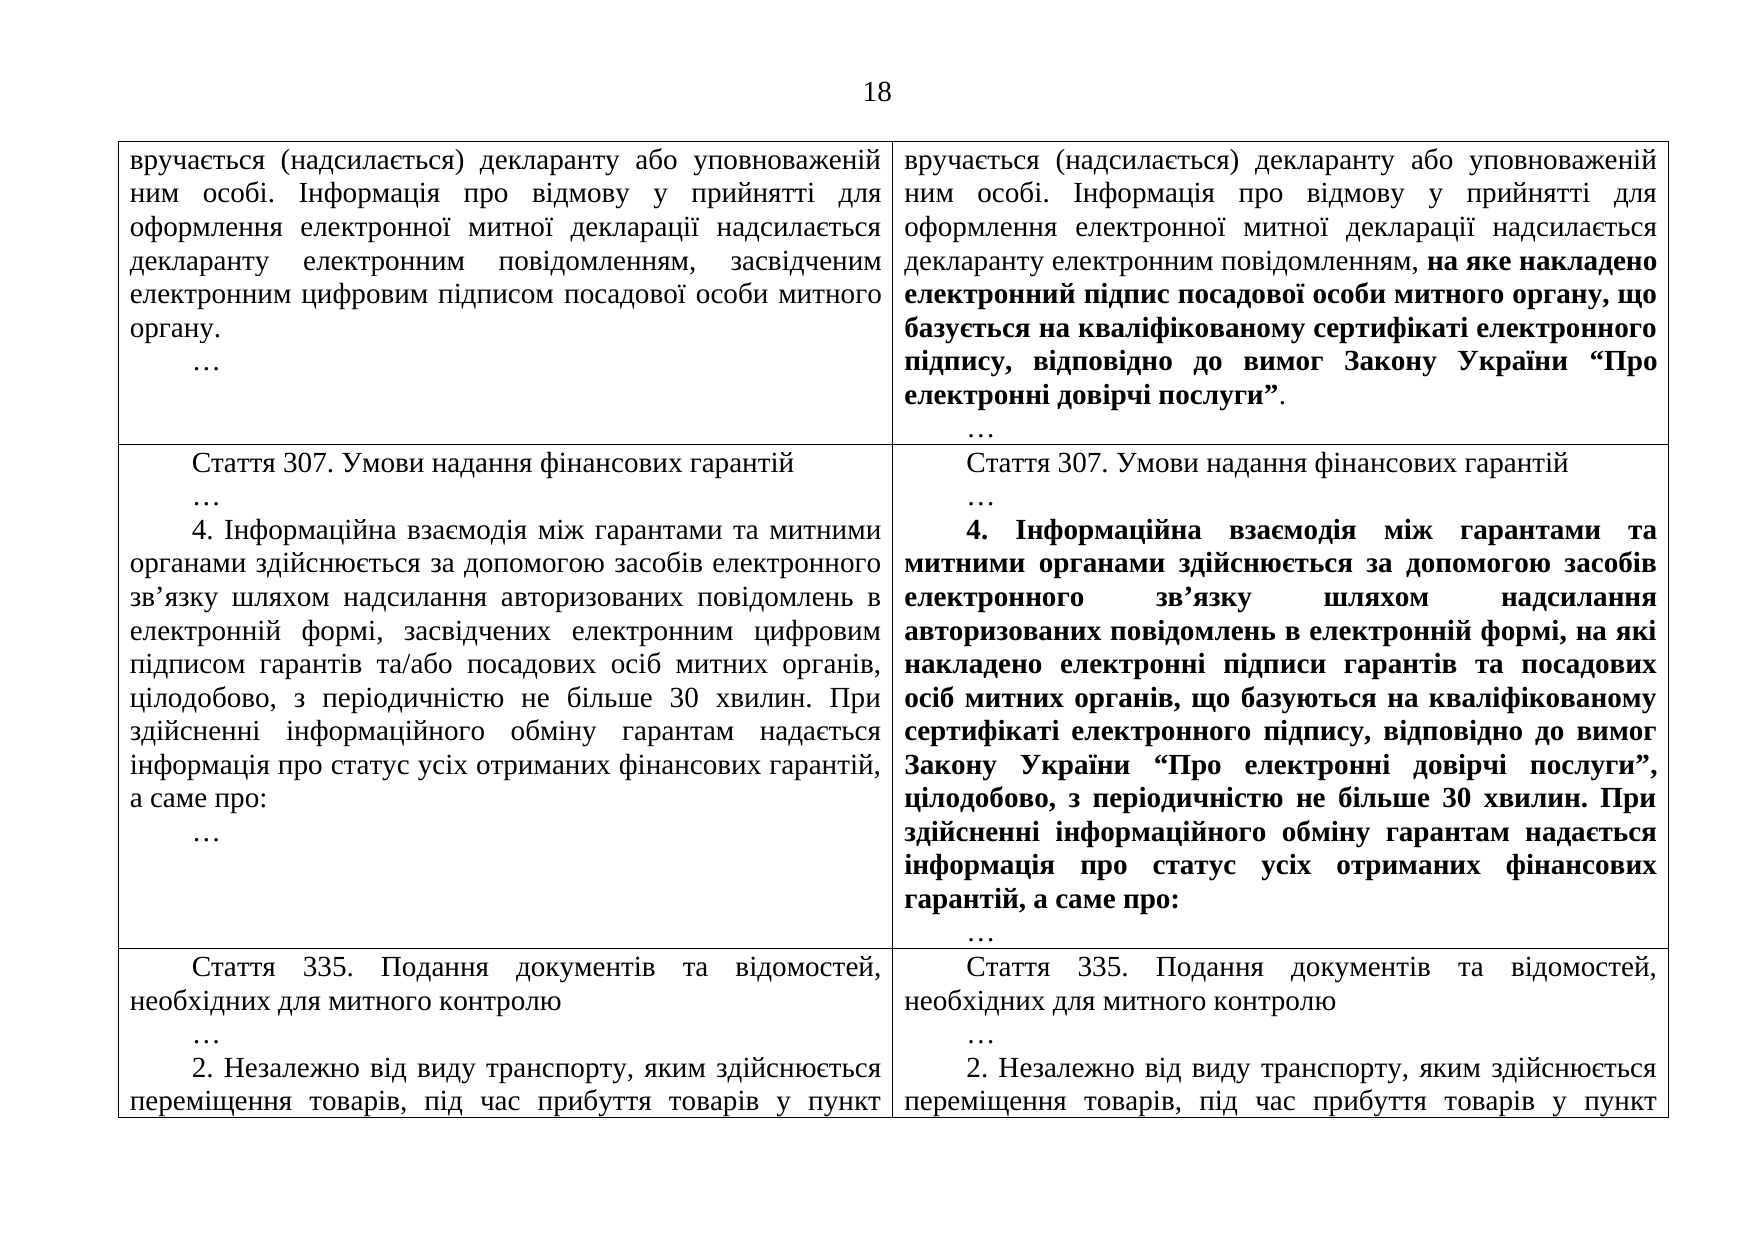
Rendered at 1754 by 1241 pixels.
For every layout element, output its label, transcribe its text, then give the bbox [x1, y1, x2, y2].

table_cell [893, 949, 1668, 1117]
table_cell Стаття 307. Умови надання фінансових гарантій … 4. Інформаційна взаємодія між гарантами та митними органами здійснюється за допомогою засобів електронного зв’язку шляхом надсилання авторизованих повідомлень в електронній формі, засвідчених електронним цифровим підписом гарантів та/або посадових осіб митних органів, цілодобово, з періодичністю не більше 30 хвилин. При здійсненні інформаційного обміну гарантам надається інформація про статус усіх отриманих фінансових гарантій, а саме про: … [119, 445, 892, 948]
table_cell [893, 142, 1668, 444]
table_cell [119, 949, 892, 1117]
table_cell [119, 142, 892, 444]
table_cell Стаття 307. Умови надання фінансових гарантій … 4. Інформаційна взаємодія між гарантами та митними органами здійснюється за допомогою засобів електронного зв’язку шляхом надсилання авторизованих повідомлень в електронній формі, на які накладено електронні підписи гарантів та посадових осіб митних органів, що базуються на кваліфікованому сертифікаті електронного підпису, відповідно до вимог Закону України “Про електронні довірчі послуги”, цілодобово, з періодичністю не більше 30 хвилин. При здійсненні інформаційного обміну гарантам надається інформація про статус усіх отриманих фінансових гарантій, а саме про: … [893, 445, 1668, 948]
